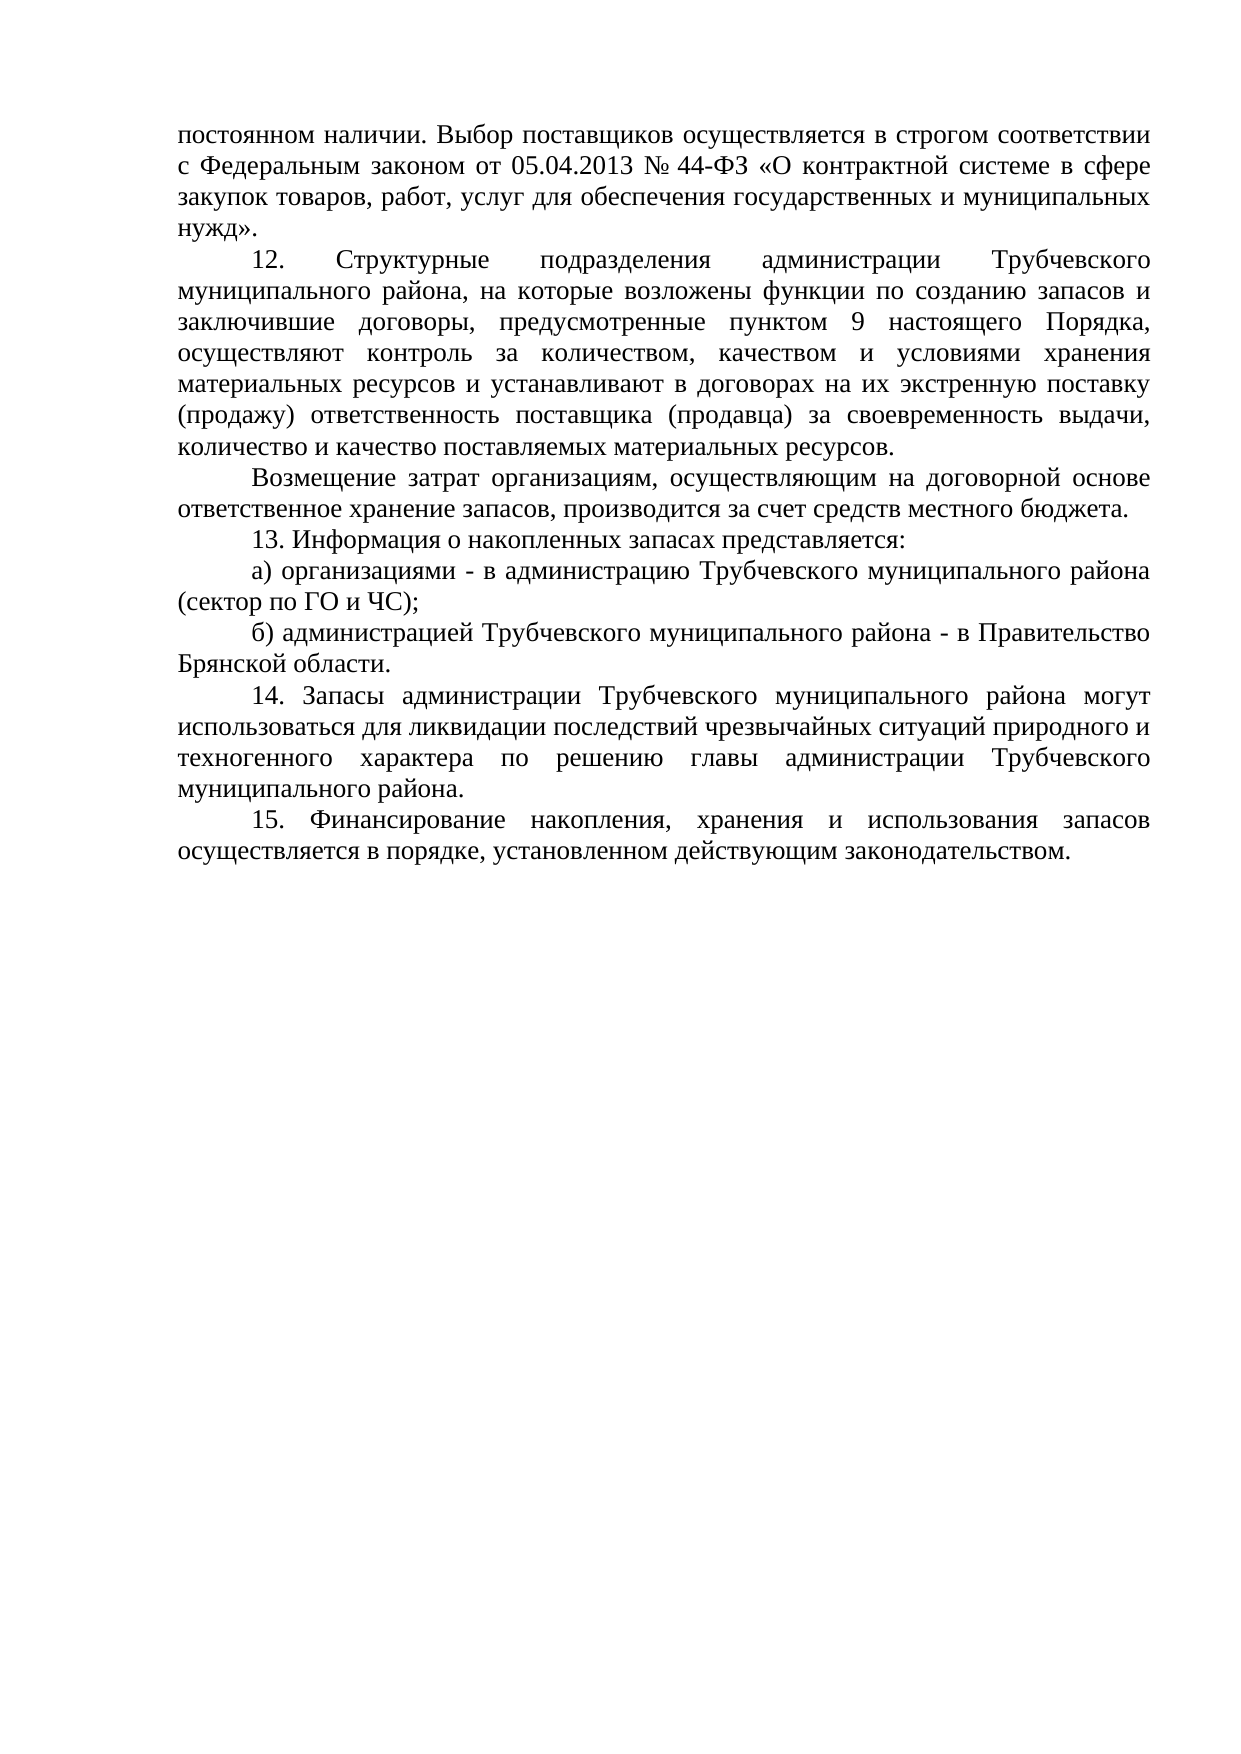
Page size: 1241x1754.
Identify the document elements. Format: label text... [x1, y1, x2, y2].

text 14. Запасы администрации Трубчевского муниципального района могут использоваться для ликвидации последствий чрезвычайных ситуаций природного и техногенного характера по решению главы администрации Трубчевского муниципального района. [177, 679, 1152, 803]
text Возмещение затрат организациям, осуществляющим на договорной основе ответственное хранение запасов, производится за счет средств местного бюджета. [177, 461, 1152, 523]
text 15. Финансирование накопления, хранения и использования запасов осуществляется в порядке, установленном действующим законодательством. [177, 803, 1152, 866]
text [177, 118, 1152, 243]
text б) администрацией Трубчевского муниципального района - в Правительство Брянской области. [177, 616, 1152, 679]
text а) организациями - в администрацию Трубчевского муниципального района (сектор по ГО и ЧС); [177, 554, 1152, 616]
text 13. Информация о накопленных запасах представляется: [177, 523, 1152, 554]
text 12. Структурные подразделения администрации Трубчевского муниципального района, на которые возложены функции по созданию запасов и заключившие договоры, предусмотренные пунктом 9 настоящего Порядка, осуществляют контроль за количеством, качеством и условиями хранения материальных ресурсов и устанавливают в договорах на их экстренную поставку (продажу) ответственность поставщика (продавца) за своевременность выдачи, количество и качество поставляемых материальных ресурсов. [177, 243, 1152, 461]
